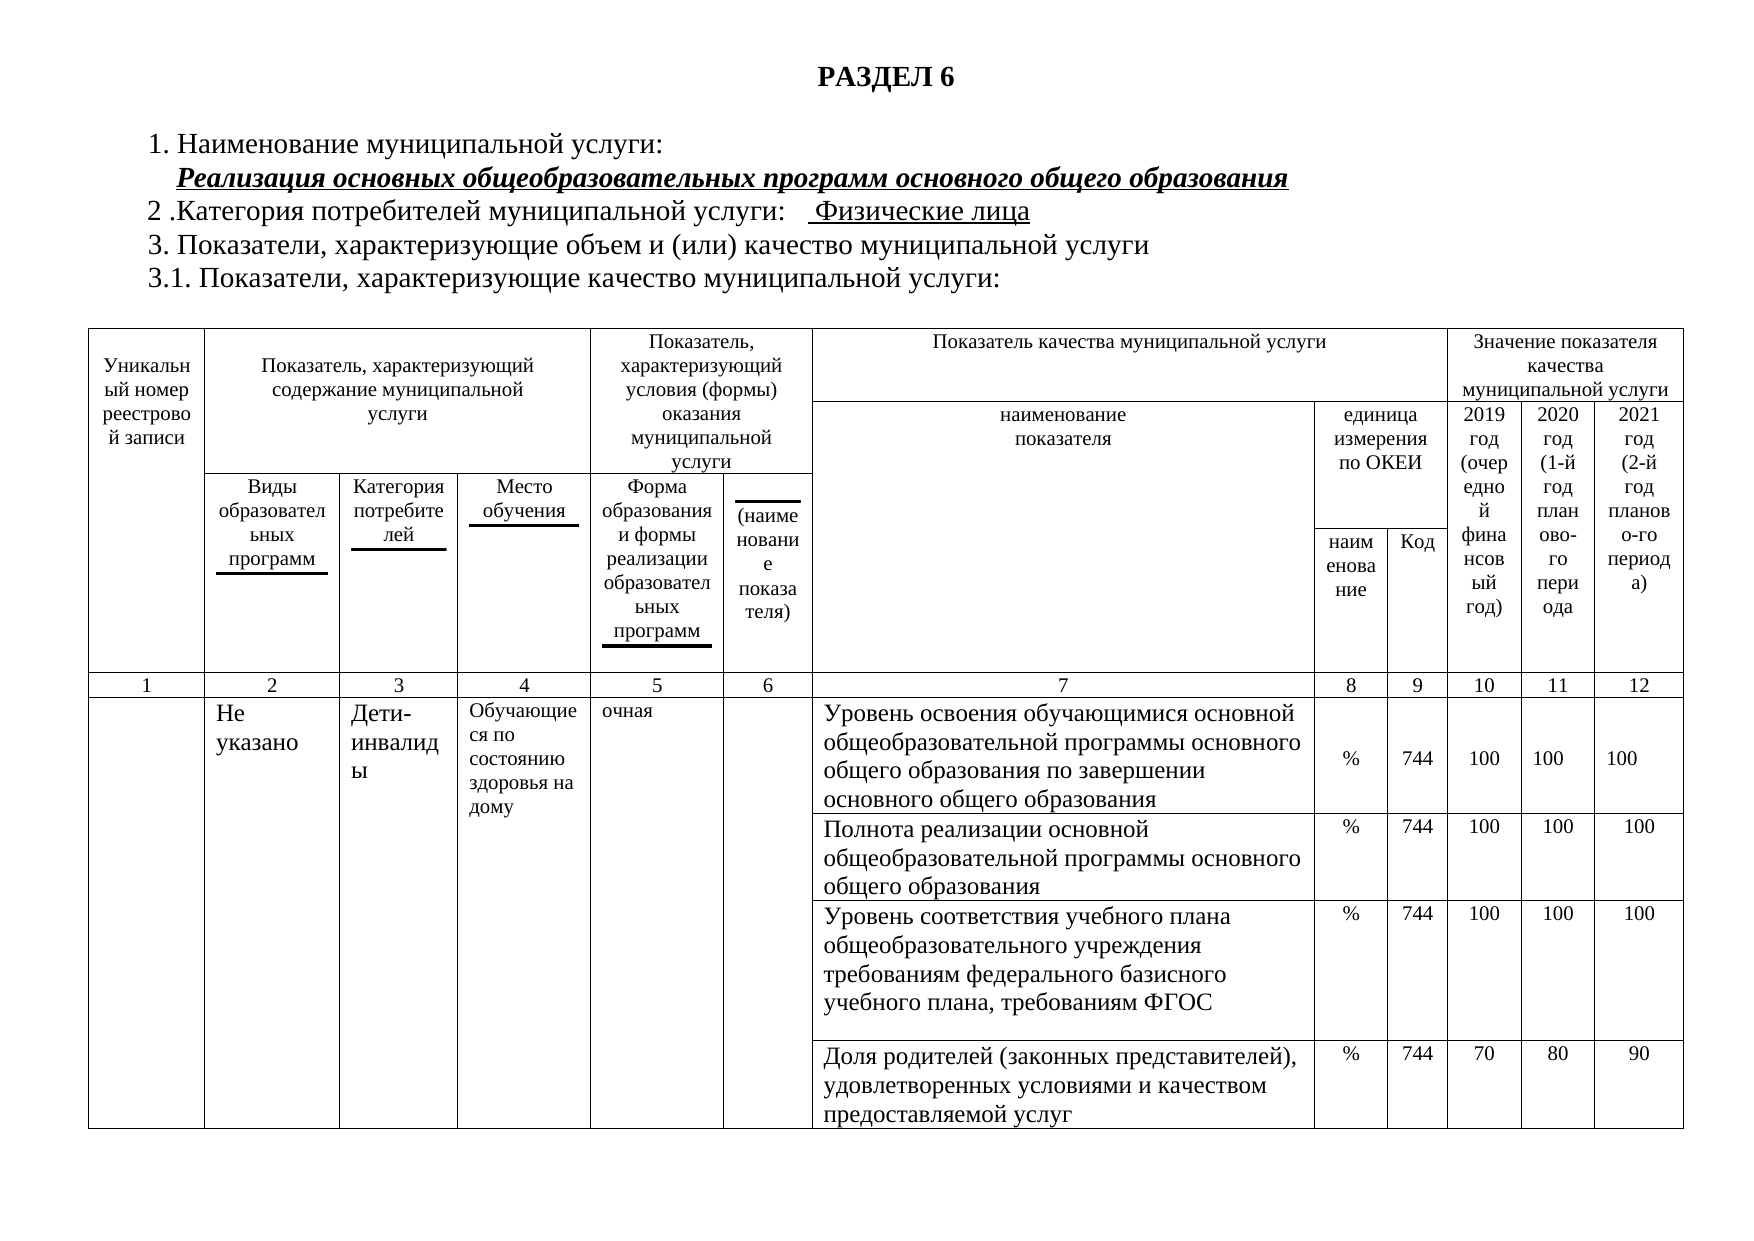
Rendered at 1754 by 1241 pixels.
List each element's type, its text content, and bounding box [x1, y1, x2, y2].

text 2 .Категория потребителей муниципальной услуги: Физические лица [74, 193, 1698, 227]
table_cell % [1315, 901, 1387, 1040]
table_cell 3 [340, 673, 457, 697]
table_cell 90 [1595, 1041, 1683, 1127]
table_cell 744 [1388, 814, 1447, 900]
table_cell 744 [1388, 698, 1447, 813]
table_cell 100 [1448, 698, 1521, 813]
table_cell [89, 698, 204, 1127]
table_cell 4 [458, 673, 590, 697]
table_cell 2 [205, 673, 339, 697]
table_cell 2020 год (1-й год планово-го периода [1522, 402, 1594, 672]
table_cell 2021 год (2-й год планово-го периода) [1595, 402, 1683, 672]
table_cell Полнота реализации основной общеобразовательной программы основного общего образования [813, 814, 1314, 900]
table_cell 12 [1595, 673, 1683, 697]
table_cell 744 [1388, 901, 1447, 1040]
table_cell 100 [1595, 814, 1683, 900]
table_cell 80 [1522, 1041, 1594, 1127]
table_cell 10 [1448, 673, 1521, 697]
table_cell Обучающиеся по состоянию здоровья на дому [458, 698, 590, 1127]
table_cell 7 [813, 673, 1314, 697]
table_cell 100 [1448, 901, 1521, 1040]
table_cell 8 [1315, 673, 1387, 697]
table_cell Дети-инвалиды [340, 698, 457, 1127]
text 1. Наименование муниципальной услуги: [148, 126, 1698, 160]
table_cell Код [1388, 529, 1447, 672]
table_cell 100 [1595, 698, 1683, 813]
table_cell 70 [1448, 1041, 1521, 1127]
table_cell 1 [89, 673, 204, 697]
table_cell 100 [1595, 901, 1683, 1040]
table_header Показатель качества муниципальной услуги [813, 329, 1447, 401]
text 3.1. Показатели, характеризующие качество муниципальной услуги: [148, 260, 1698, 294]
text 3. Показатели, характеризующие объем и (или) качество муниципальной услуги [148, 227, 1698, 260]
table_cell Доля родителей (законных представителей), удовлетворенных условиями и качеством предоставляемой услуг [813, 1041, 1314, 1127]
table_cell Уровень соответствия учебного плана общеобразовательного учреждения требованиям федерального базисного учебного плана, требованиям ФГОС [813, 901, 1314, 1040]
table_cell Категория потребителей [340, 474, 457, 672]
table_header Значение показателя качества муниципальной услуги [1448, 329, 1683, 401]
table_cell Не указано [205, 698, 339, 1127]
table_cell (наименование показателя) [724, 474, 812, 672]
table_cell % [1315, 698, 1387, 813]
table_cell 100 [1448, 814, 1521, 900]
table_cell % [1315, 1041, 1387, 1127]
table_cell 100 [1522, 901, 1594, 1040]
table_cell 2019 год (очередной финансовый год) [1448, 402, 1521, 672]
table_cell Форма образования и формы реализации образовательных программ [591, 474, 723, 672]
table_cell Виды образовательных программ [205, 474, 339, 672]
table_cell 744 [1388, 1041, 1447, 1127]
table_header Показатель, характеризующий условия (формы) оказания муниципальной услуги [591, 329, 812, 473]
text РАЗДЕЛ 6 [74, 59, 1698, 93]
table_cell единица измерения по ОКЕИ [1315, 402, 1447, 528]
table_cell Уровень освоения обучающимися основной общеобразовательной программы основного общего образования по завершении основного общего образования [813, 698, 1314, 813]
table_cell [724, 698, 812, 1127]
table_cell Место обучения [458, 474, 590, 672]
table_cell очная [591, 698, 723, 1127]
table_cell наименование [1315, 529, 1387, 672]
table_cell 100 [1522, 698, 1594, 813]
table_cell 11 [1522, 673, 1594, 697]
table_cell 9 [1388, 673, 1447, 697]
table_cell 6 [724, 673, 812, 697]
table_cell наименование показателя [813, 402, 1314, 672]
table_header Уникальный номер реестровой записи [89, 329, 204, 672]
text Реализация основных общеобразовательных программ основного общего образования [74, 160, 1698, 193]
table_header Показатель, характеризующий содержание муниципальной услуги [205, 329, 590, 473]
table_cell 100 [1522, 814, 1594, 900]
table_cell 5 [591, 673, 723, 697]
table_cell % [1315, 814, 1387, 900]
